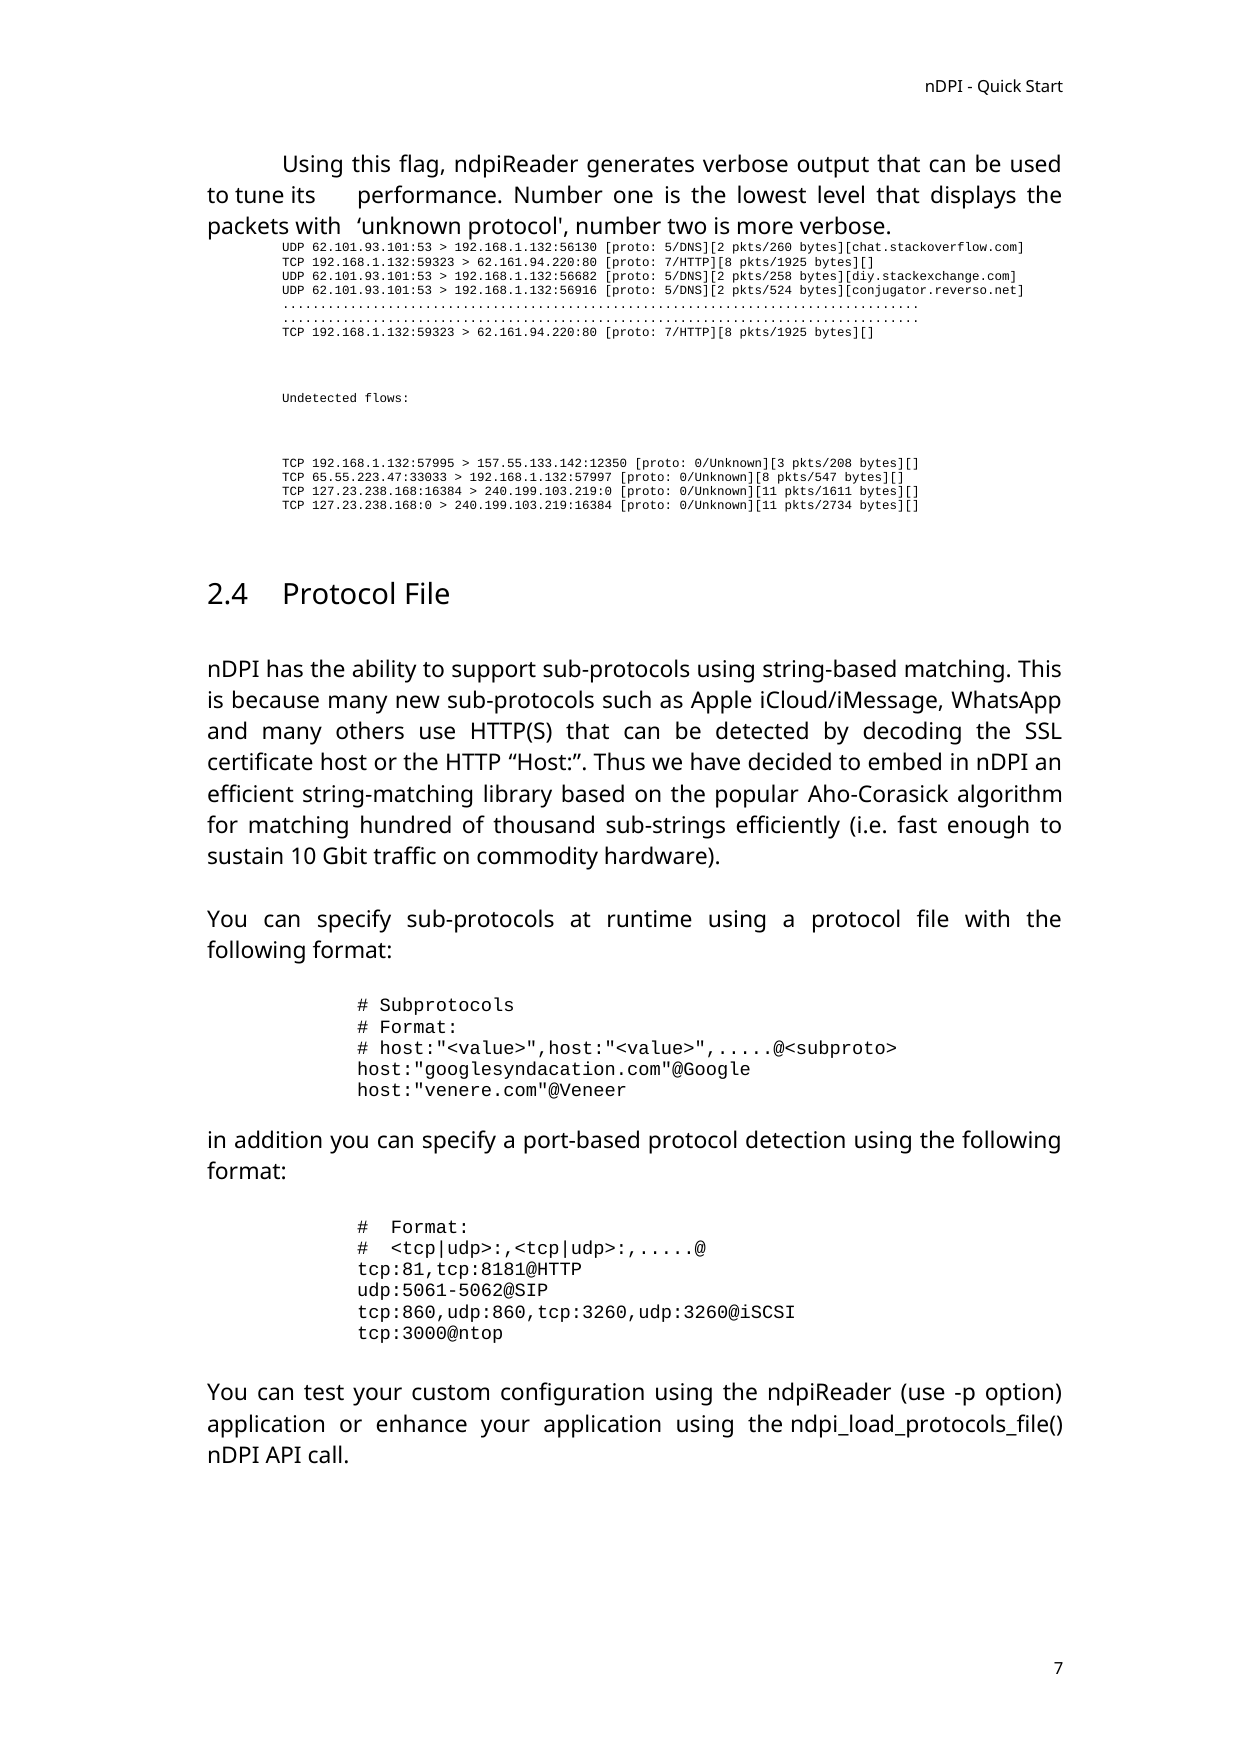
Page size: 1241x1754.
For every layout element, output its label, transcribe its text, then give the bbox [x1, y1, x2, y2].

text tcp:3000@ntop [207, 1324, 1063, 1345]
text # <tcp|udp>:,<tcp|udp>:,.....@ [207, 1239, 1063, 1260]
text UDP 62.101.93.101:53 > 192.168.1.132:56682 [proto: 5/DNS][2 pkts/258 bytes][diy.stackexchange.com] [207, 270, 1063, 284]
text udp:5061-5062@SIP [207, 1281, 1063, 1302]
text # Subprotocols [207, 996, 1063, 1017]
text Undetected flows: [207, 392, 1063, 406]
text TCP 127.23.238.168:16384 > 240.199.103.219:0 [proto: 0/Unknown][11 pkts/1611 bytes][] [207, 485, 1063, 499]
text ..................................................................................... [207, 312, 1063, 326]
text host:"googlesyndacation.com"@Google [207, 1060, 1063, 1081]
text UDP 62.101.93.101:53 > 192.168.1.132:56916 [proto: 5/DNS][2 pkts/524 bytes][conjugator.reverso.net] [207, 284, 1063, 298]
text # Format: [207, 1017, 1063, 1039]
text TCP 192.168.1.132:59323 > 62.161.94.220:80 [proto: 7/HTTP][8 pkts/1925 bytes][] [207, 256, 1063, 270]
text tcp:860,udp:860,tcp:3260,udp:3260@iSCSI [207, 1302, 1063, 1324]
text You can test your custom configuration using the ndpiReader (use -p option) application or enhance your application using the ndpi_load_protocols_file() nDPI API call. [207, 1376, 1063, 1470]
text UDP 62.101.93.101:53 > 192.168.1.132:56130 [proto: 5/DNS][2 pkts/260 bytes][chat.stackoverflow.com] [207, 241, 1063, 256]
subtitle 2.4 Protocol File [207, 573, 1063, 613]
text host:"venere.com"@Veneer [207, 1081, 1063, 1102]
text # Format: [207, 1217, 1063, 1239]
text You can specify sub-protocols at runtime using a protocol file with the following format: [207, 902, 1063, 965]
text TCP 192.168.1.132:57995 > 157.55.133.142:12350 [proto: 0/Unknown][3 pkts/208 bytes][] [207, 457, 1063, 471]
text ..................................................................................... [207, 298, 1063, 312]
text in addition you can specify a port-based protocol detection using the following format: [207, 1124, 1063, 1186]
text tcp:81,tcp:8181@HTTP [207, 1260, 1063, 1281]
text TCP 192.168.1.132:59323 > 62.161.94.220:80 [proto: 7/HTTP][8 pkts/1925 bytes][] [207, 326, 1063, 341]
text TCP 127.23.238.168:0 > 240.199.103.219:16384 [proto: 0/Unknown][11 pkts/2734 bytes][] [207, 499, 1063, 513]
text TCP 65.55.223.47:33033 > 192.168.1.132:57997 [proto: 0/Unknown][8 pkts/547 bytes][] [207, 471, 1063, 485]
text nDPI has the ability to support sub-protocols using string-based matching. This is because many new sub-protocols such as Apple iCloud/iMessage, WhatsApp and many others use HTTP(S) that can be detected by decoding the SSL certificate host or the HTTP “Host:”. Thus we have decided to embed in nDPI an efficient string-matching library based on the popular Aho-Corasick algorithm for matching hundred of thousand sub-strings efficiently (i.e. fast enough to sustain 10 Gbit traffic on commodity hardware). [207, 652, 1063, 871]
text Using this flag, ndpiReader generates verbose output that can be used to tune its performance. Number one is the lowest level that displays the packets with ‘unknown protocol', number two is more verbose. [207, 148, 1063, 241]
text # host:"<value>",host:"<value>",.....@<subproto> [207, 1039, 1063, 1060]
